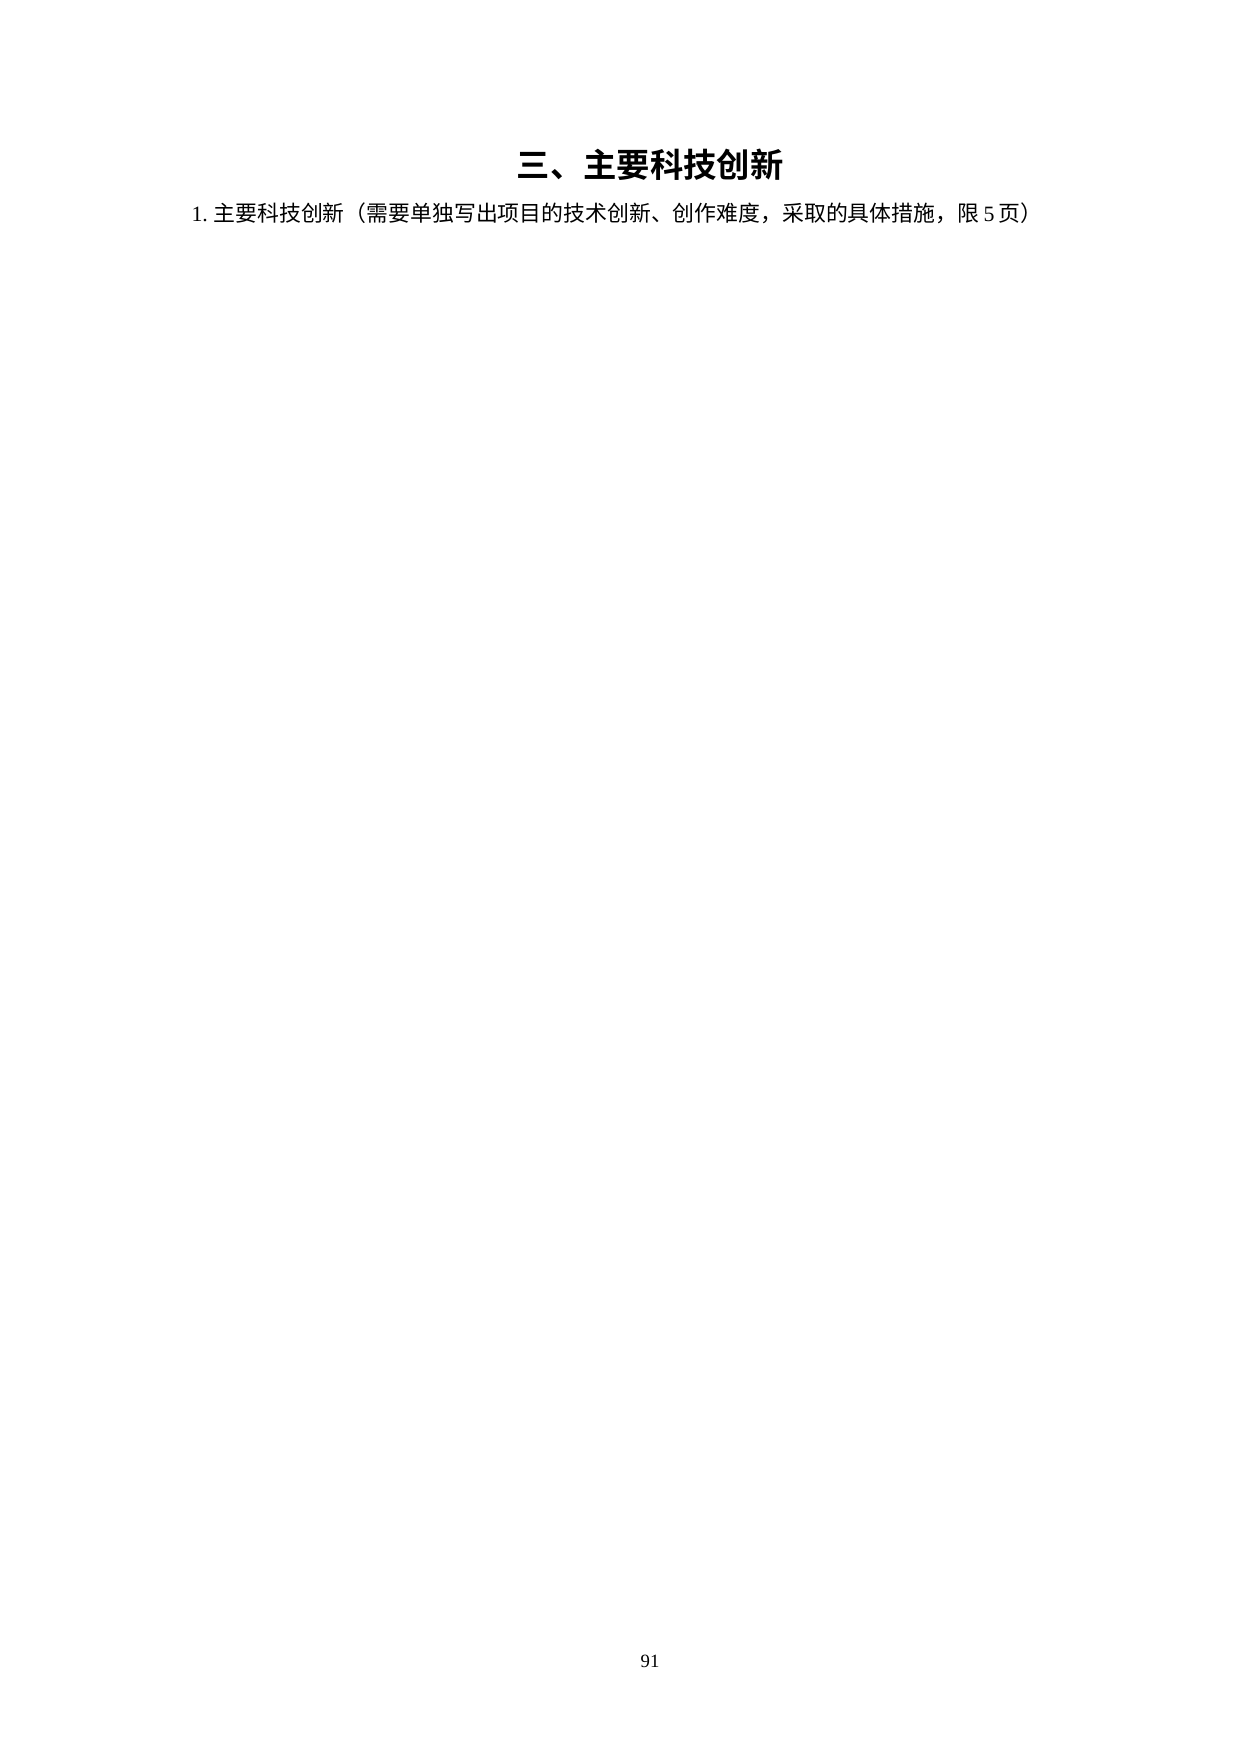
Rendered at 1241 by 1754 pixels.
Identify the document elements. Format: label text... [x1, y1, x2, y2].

subtitle 三、主要科技创新 [148, 131, 1152, 196]
text 1. 主要科技创新（需要单独写出项目的技术创新、创作难度，采取的具体措施，限5页） [148, 196, 1152, 228]
